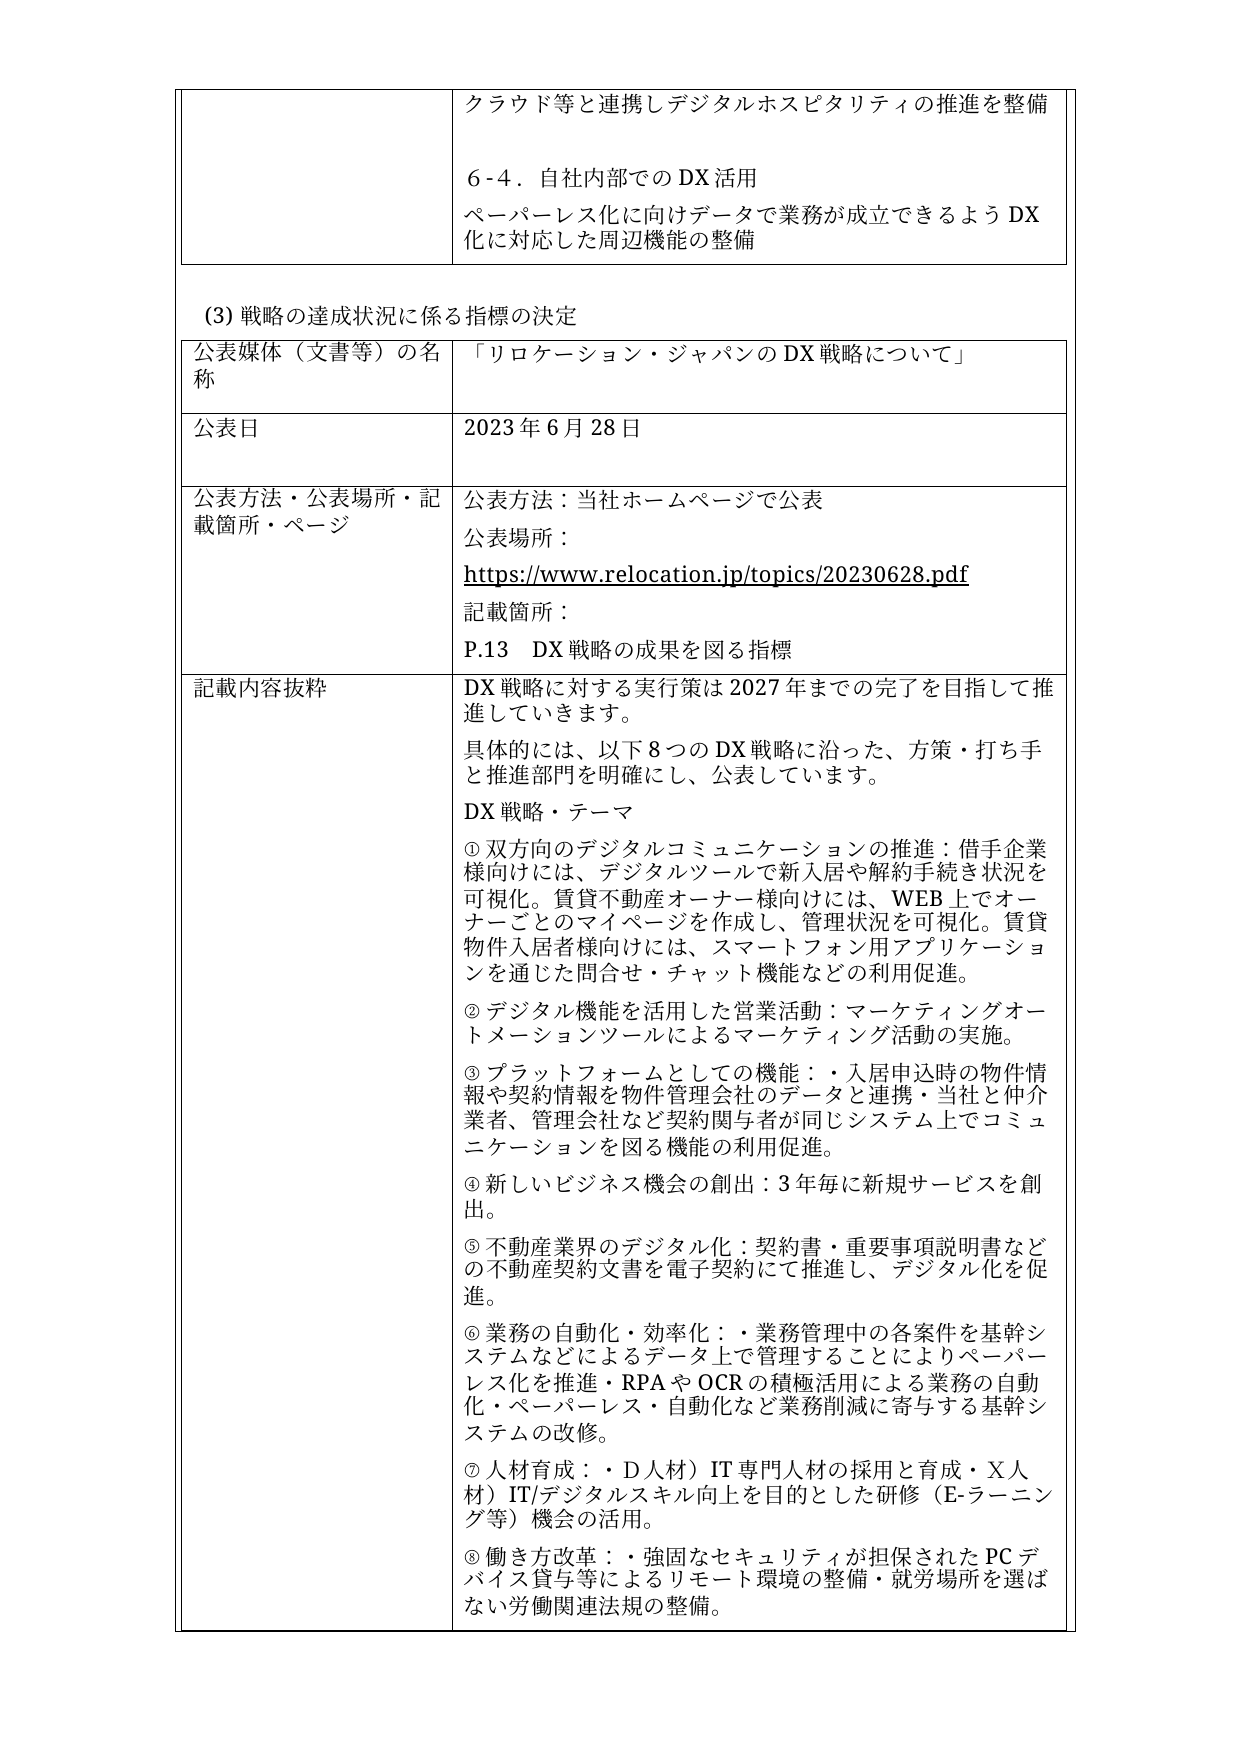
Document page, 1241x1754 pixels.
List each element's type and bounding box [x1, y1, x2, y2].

table_cell [176, 90, 1075, 1631]
